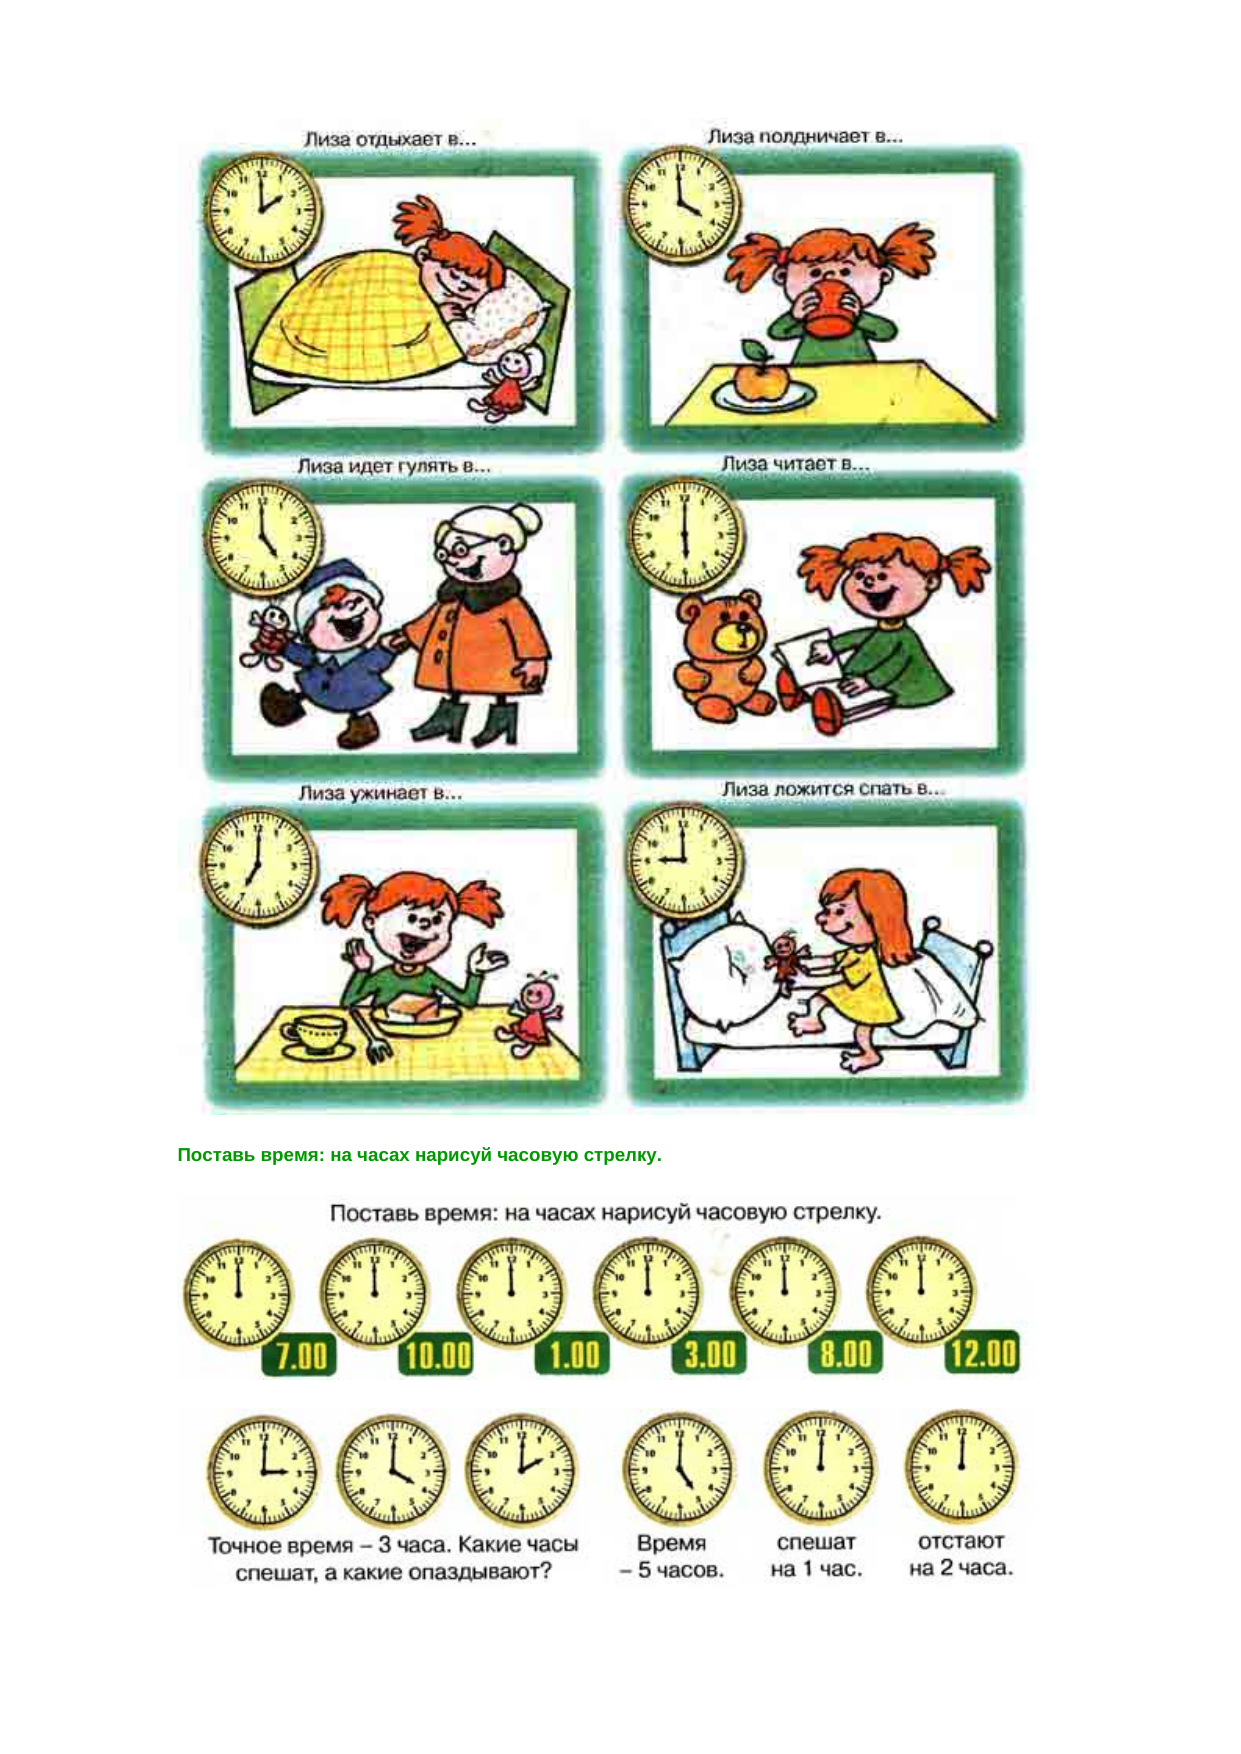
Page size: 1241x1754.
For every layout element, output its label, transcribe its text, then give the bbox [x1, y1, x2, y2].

text Поставь время: на часах нарисуй часовую стрелку. [177, 1144, 1152, 1166]
picture [177, 118, 1037, 1115]
picture [177, 1408, 1037, 1589]
picture [177, 1195, 1037, 1380]
